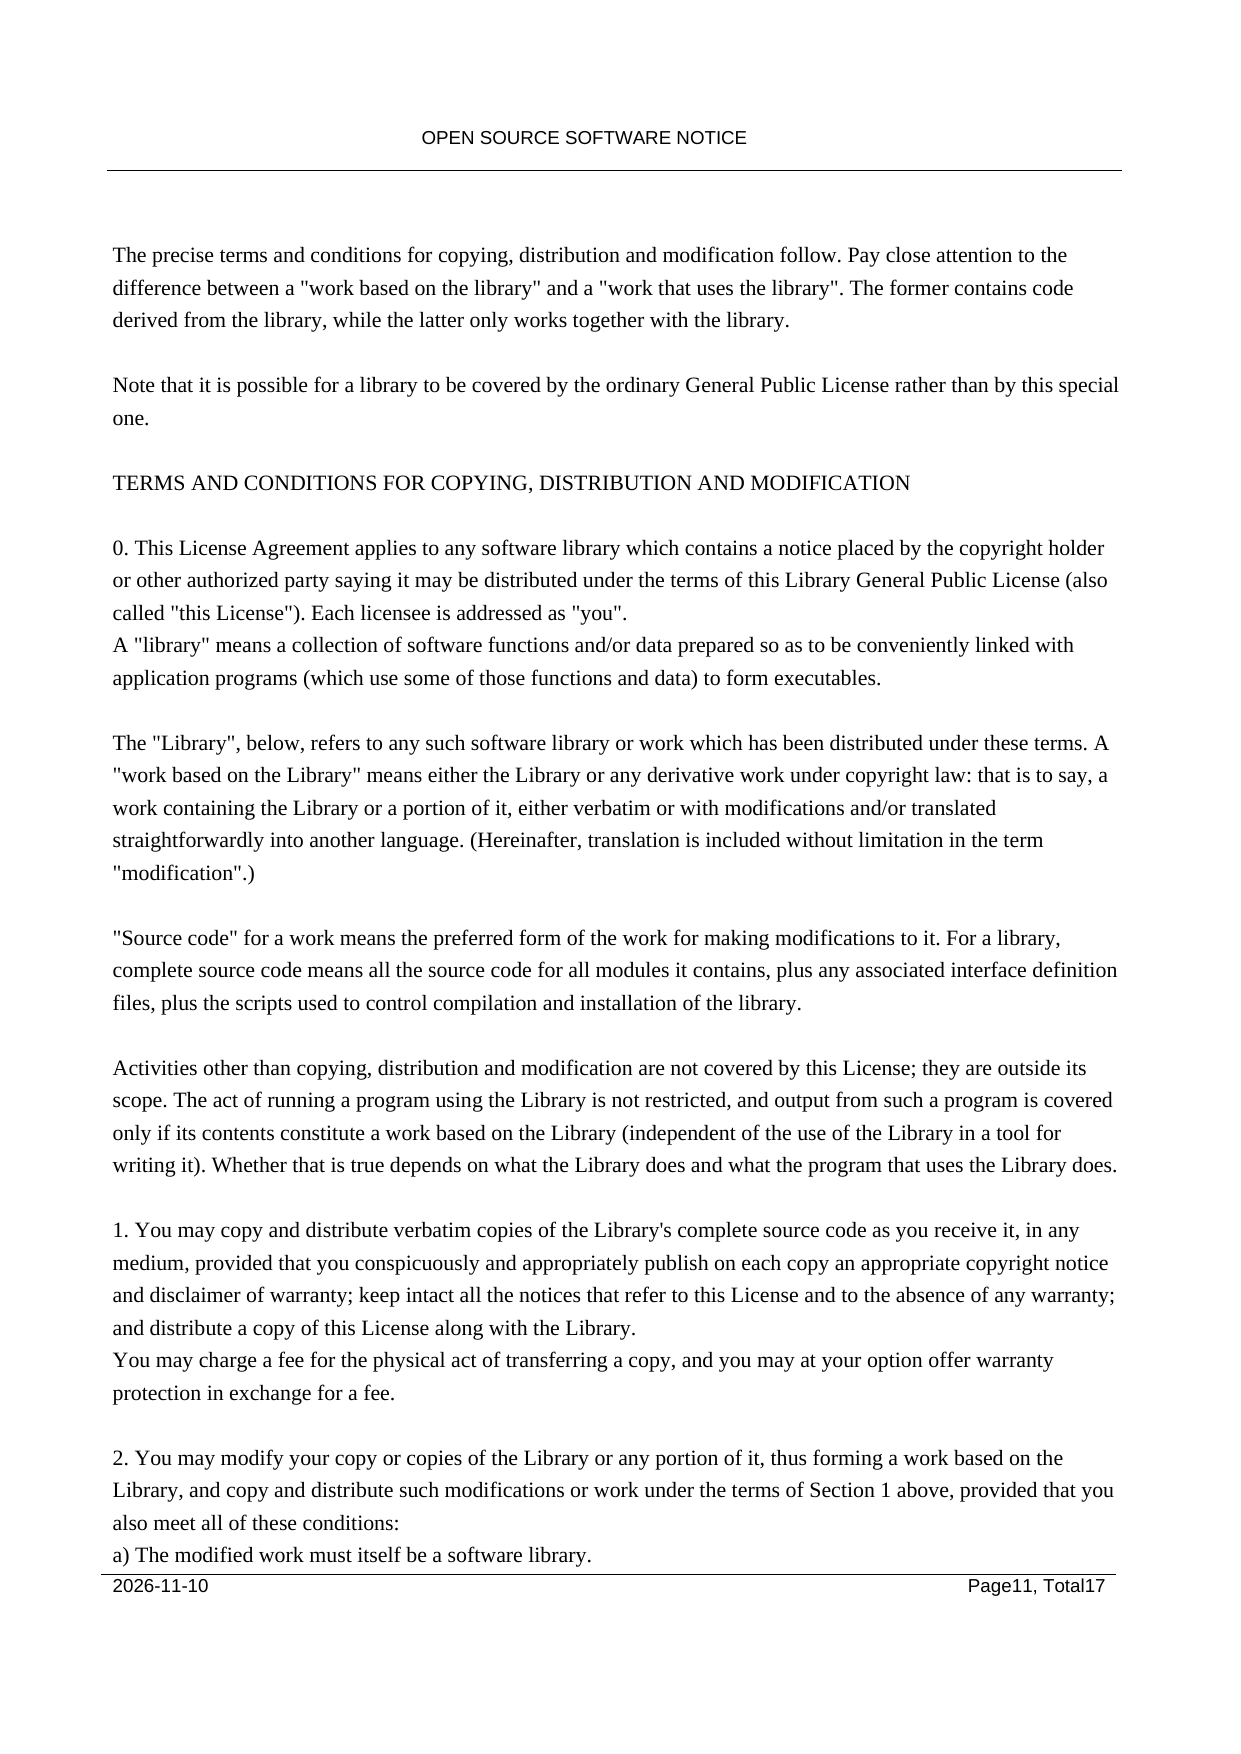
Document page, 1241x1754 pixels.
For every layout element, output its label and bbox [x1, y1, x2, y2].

text [112, 206, 1128, 1571]
